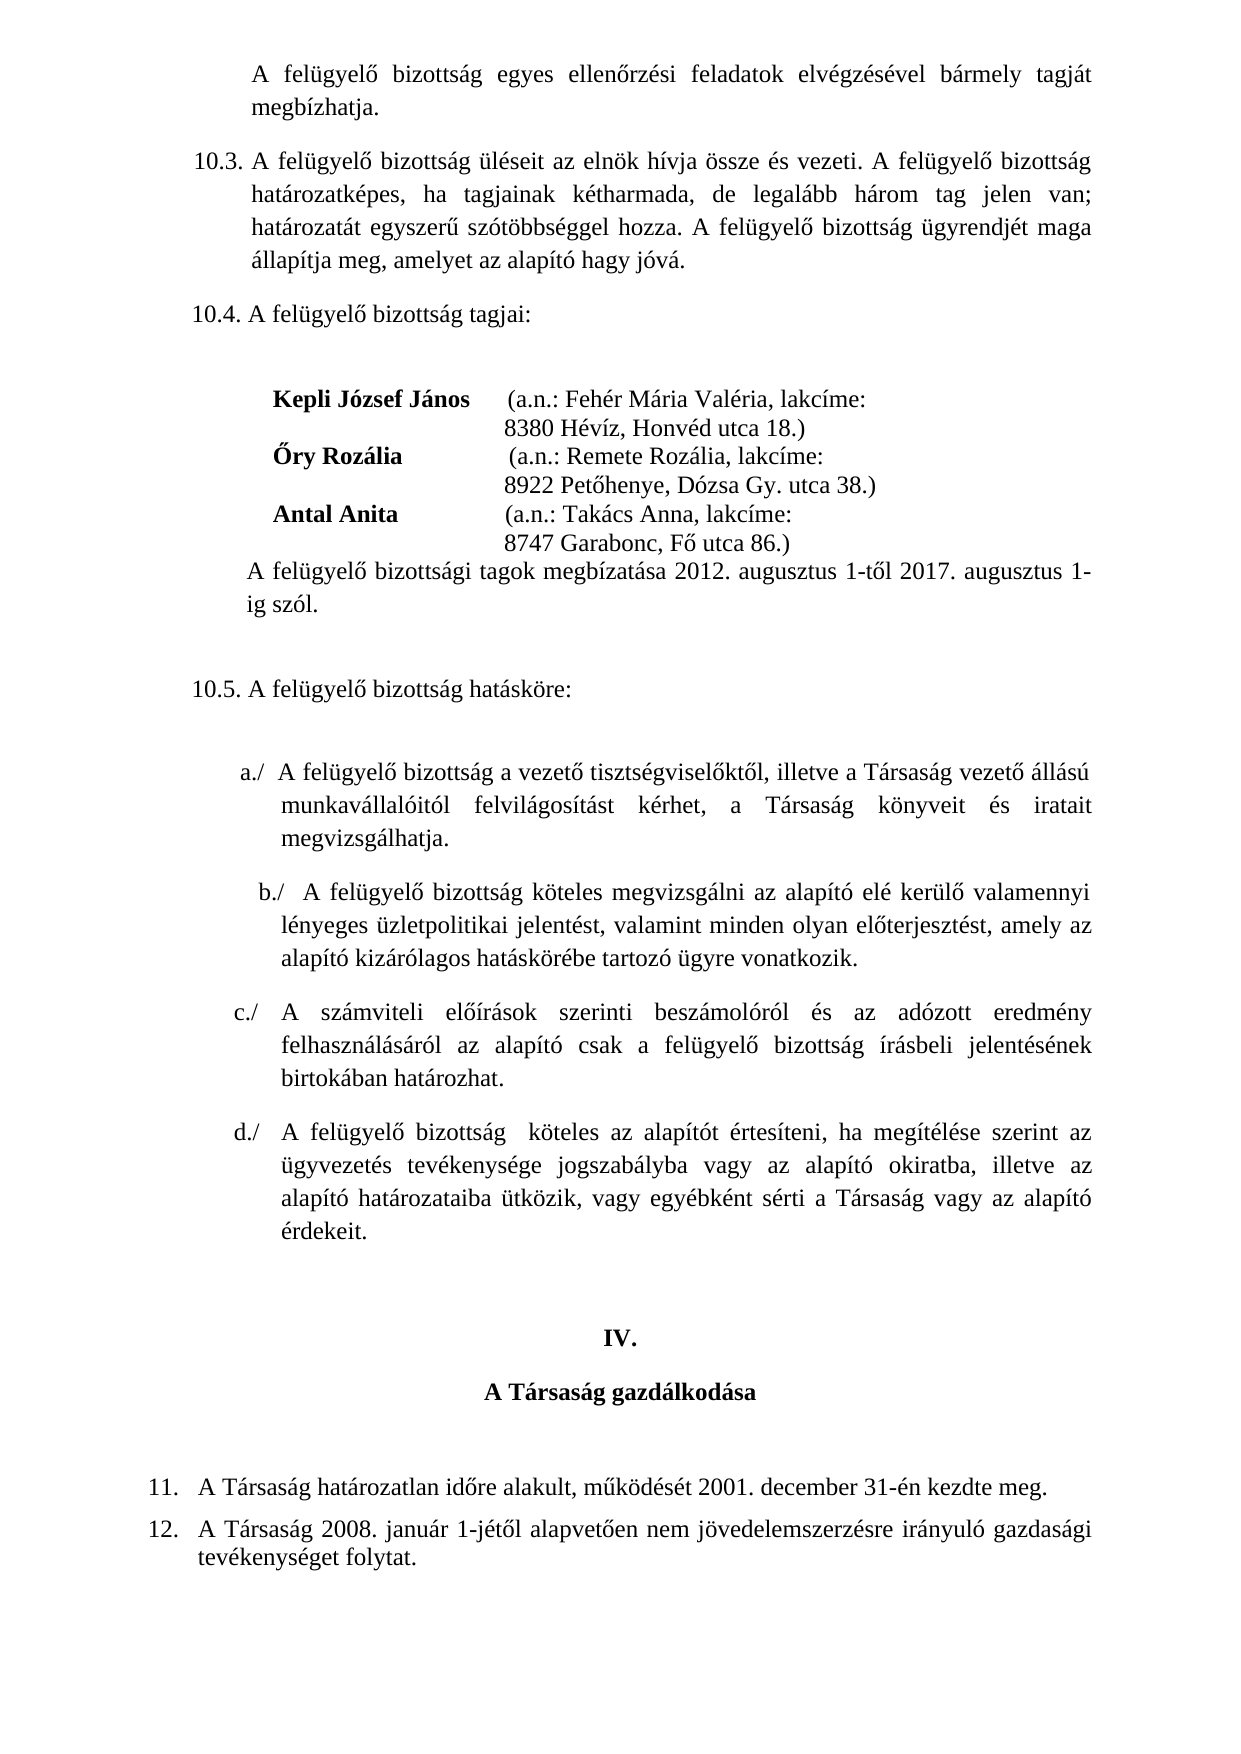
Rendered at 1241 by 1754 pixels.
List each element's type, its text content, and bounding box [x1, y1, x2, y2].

list 8380 Hévíz, Honvéd utca 18.) [148, 413, 1093, 441]
list Kepli József János (a.n.: Fehér Mária Valéria, lakcíme: [148, 384, 1093, 413]
list A Társaság 2008. január 1-jétől alapvetően nem jövedelemszerzésre irányuló gazdasági tevékenységet folytat. [148, 1514, 1093, 1571]
list d./ A felügyelő bizottság köteles az alapítót értesíteni, ha megítélése szerint az ügyvezetés tevékenysége jogszabályba vagy az alapító okiratba, illetve az alapító határozataiba ütközik, vagy egyébként sérti a Társaság vagy az alapító érdekeit. [177, 1117, 1093, 1244]
text 10.4. A felügyelő bizottság tagjai: [148, 299, 1093, 328]
list Őry Rozália (a.n.: Remete Rozália, lakcíme: [148, 441, 1093, 470]
list 8922 Petőhenye, Dózsa Gy. utca 38.) [148, 470, 1093, 499]
list A felügyelő bizottság egyes ellenőrzési feladatok elvégzésével bármely tagját megbízhatja. [251, 59, 1093, 121]
list 10.5. A felügyelő bizottság hatásköre: [148, 674, 1093, 703]
list Antal Anita (a.n.: Takács Anna, lakcíme: [148, 499, 1093, 528]
text IV. [148, 1323, 1093, 1352]
list c./ A számviteli előírások szerinti beszámolóról és az adózott eredmény felhasználásáról az alapító csak a felügyelő bizottság írásbeli jelentésének birtokában határozhat. [177, 997, 1093, 1092]
text a./ A felügyelő bizottság a vezető tisztségviselőktől, illetve a Társaság vezető állású munkavállalóitól felvilágosítást kérhet, a Társaság könyveit és iratait megvizsgálhatja. [118, 757, 1093, 852]
list b./ A felügyelő bizottság köteles megvizsgálni az alapító elé kerülő valamennyi lényeges üzletpolitikai jelentést, valamint minden olyan előterjesztést, amely az alapító kizárólagos hatáskörébe tartozó ügyre vonatkozik. [177, 877, 1093, 972]
text A Társaság gazdálkodása [148, 1377, 1093, 1406]
list 8747 Garabonc, Fő utca 86.) [148, 528, 1093, 556]
text A felügyelő bizottsági tagok megbízatása 2012. augusztus 1-től 2017. augusztus 1-ig szól. [246, 556, 1093, 618]
list A Társaság határozatlan időre alakult, működését 2001. december 31-én kezdte meg. [148, 1472, 1093, 1501]
list 10.3. A felügyelő bizottság üléseit az elnök hívja össze és vezeti. A felügyelő bizottság határozatképes, ha tagjainak kétharmada, de legalább három tag jelen van; határozatát egyszerű szótöbbséggel hozza. A felügyelő bizottság ügyrendjét maga állapítja meg, amelyet az alapító hagy jóvá. [118, 146, 1093, 274]
